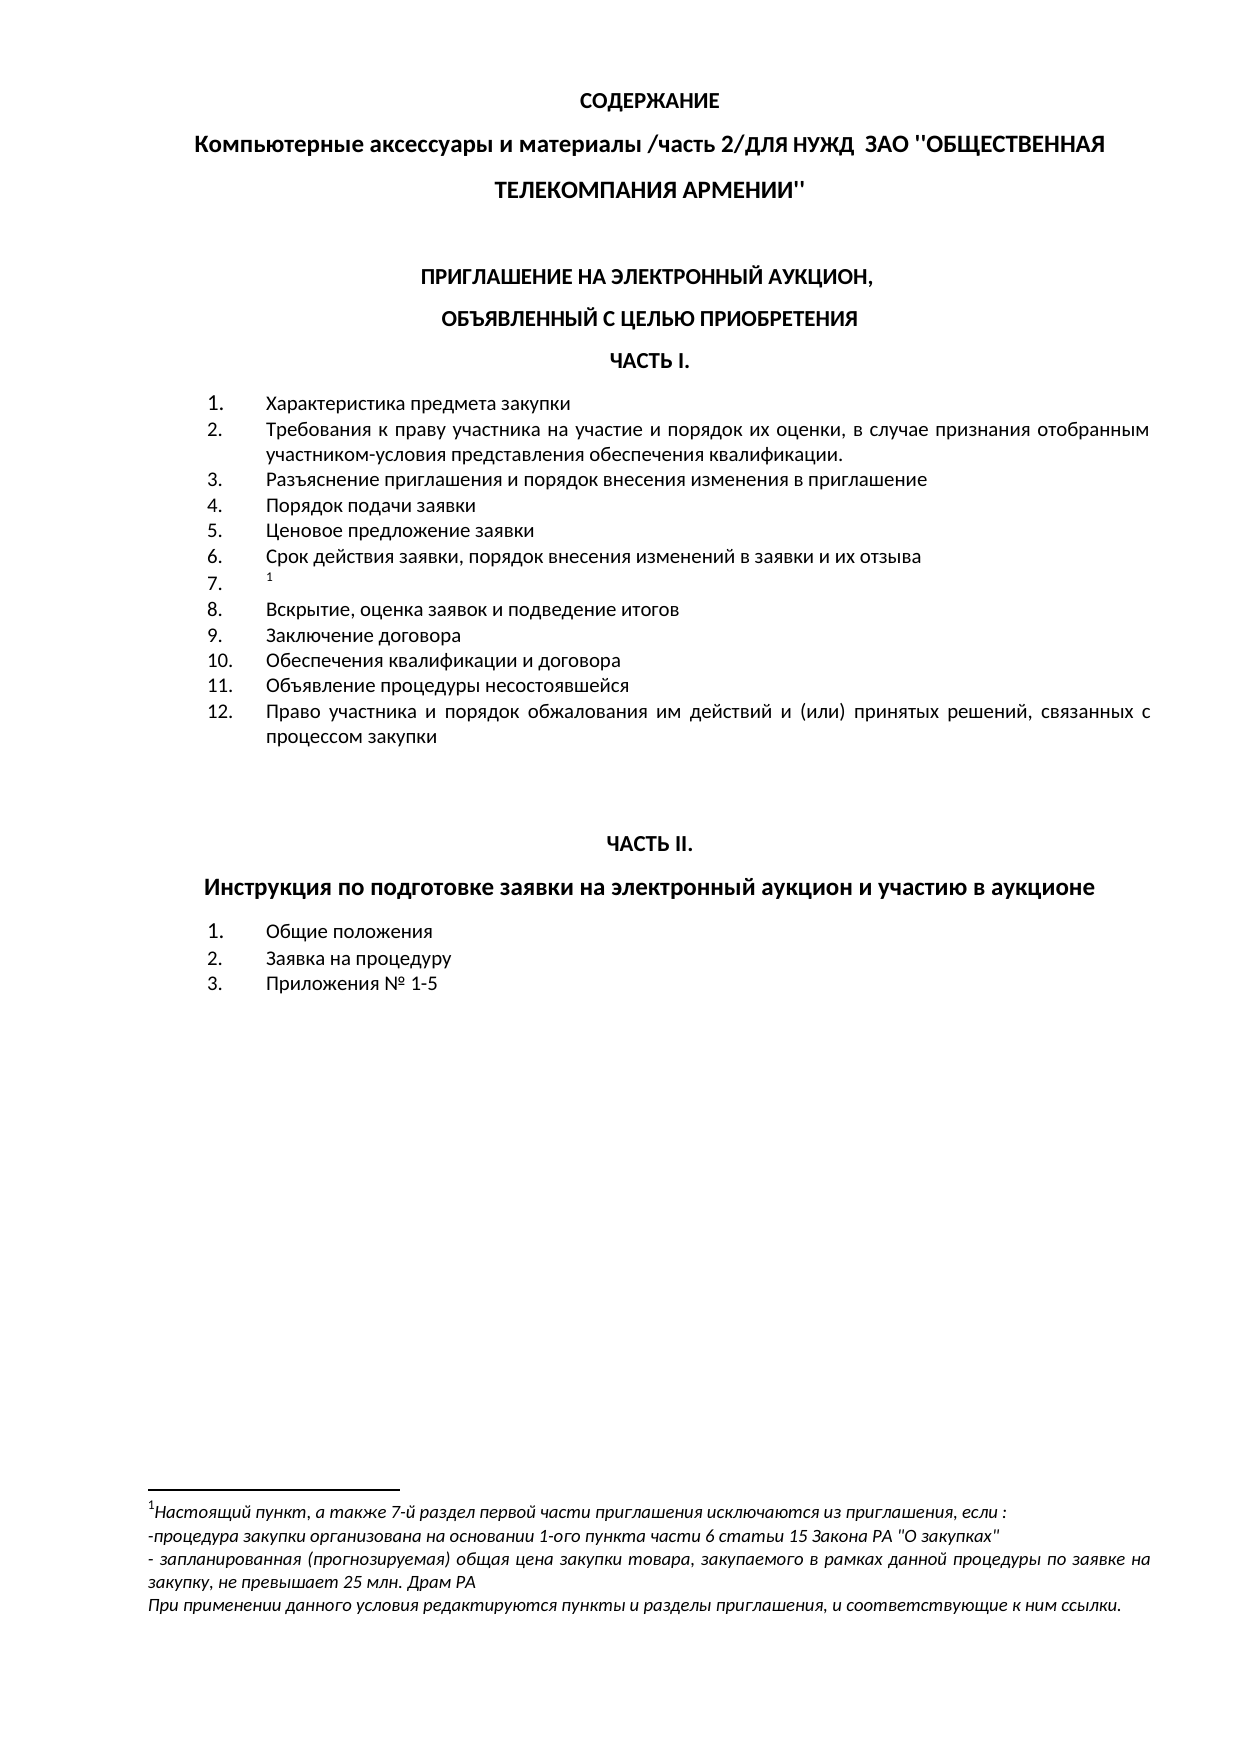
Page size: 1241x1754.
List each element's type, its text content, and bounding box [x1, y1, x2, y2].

text 5. Ценовое предложение заявки [207, 517, 1152, 543]
text ЧАСТЬ I. [148, 346, 1152, 374]
text 2. Требования к праву участника на участие и порядок их оценки, в случае признания отобранным участником-условия представления обеспечения квалификации. [207, 416, 1152, 467]
text 2. Заявка на процедуру [207, 945, 1152, 970]
text 10. Обеспечения квалификации и договора [207, 647, 1152, 673]
text ЧАСТЬ II. [148, 829, 1152, 857]
text 11. Объявление процедуры несостоявшейся [207, 673, 1152, 698]
text 7. [207, 568, 1152, 596]
text 12. Право участника и порядок обжалования им действий и (или) принятых решений, связанных с процессом закупки [207, 698, 1152, 749]
text 8. Вскрытие, оценка заявок и подведение итогов [207, 596, 1152, 622]
text 9. Заключение договора [207, 622, 1152, 647]
text 4. Порядок подачи заявки [207, 492, 1152, 517]
text 3. Приложения № 1-5 [207, 970, 1152, 996]
text 6. Срок действия заявки, порядок внесения изменений в заявки и их отзыва [207, 543, 1152, 568]
text СОДЕРЖАНИЕ [148, 86, 1152, 114]
text 1. Характеристика предмета закупки [207, 388, 1152, 416]
text 1. Общие положения [207, 917, 1152, 945]
text Компьютерные аксессуары и материалы /часть 2/ДЛЯ НУЖД ЗАО ''ОБЩЕСТВЕННАЯ ТЕЛЕКОМПАНИЯ АРМЕНИИ'' [148, 128, 1152, 205]
text ПРИГЛАШЕНИЕ НА ЭЛЕКТРОННЫЙ АУКЦИОН, ОБЪЯВЛЕННЫЙ С ЦЕЛЬЮ ПРИОБРЕТЕНИЯ [148, 262, 1152, 332]
text Инструкция по подготовке заявки на электронный аукцион и участию в аукционе [148, 871, 1152, 901]
text 3. Разъяснение приглашения и порядок внесения изменения в приглашение [207, 467, 1152, 492]
